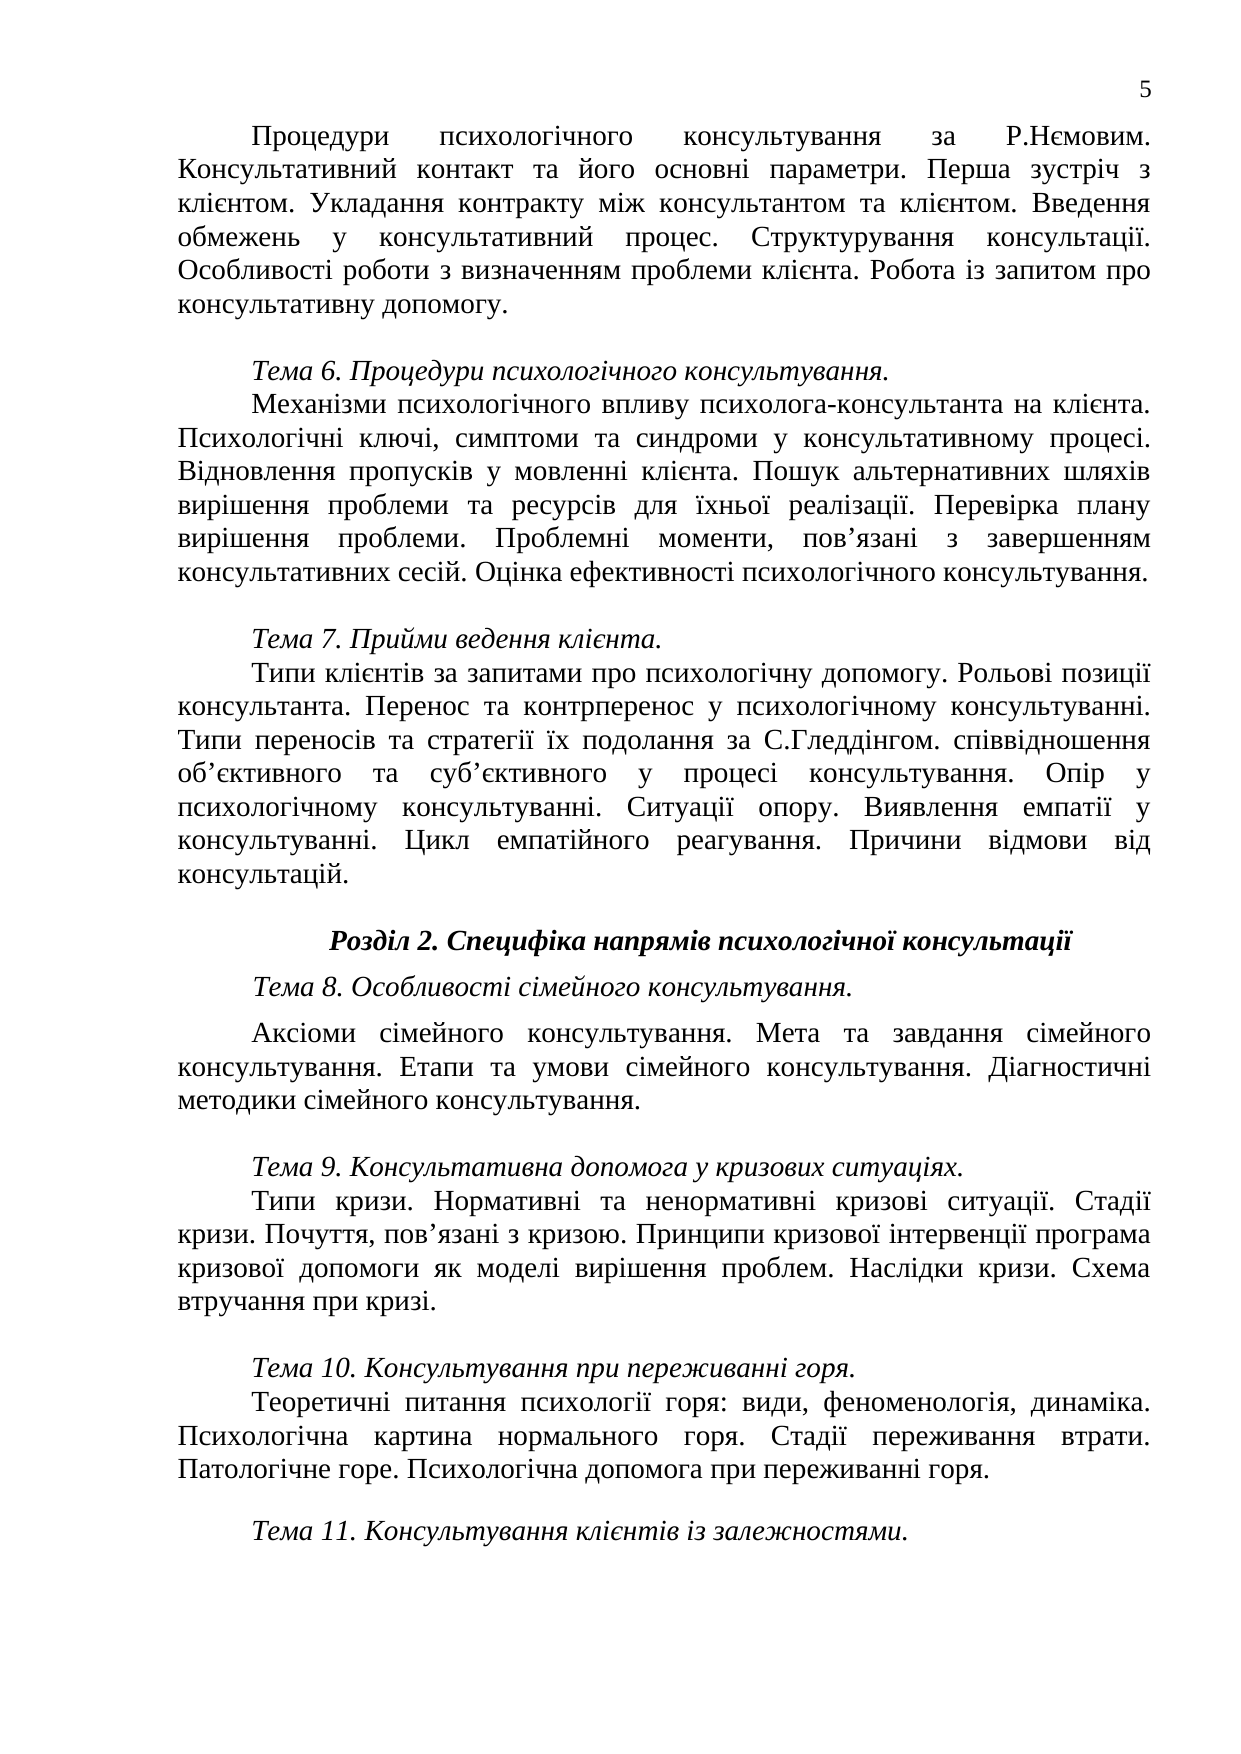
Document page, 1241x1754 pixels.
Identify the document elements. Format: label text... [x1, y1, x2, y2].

text Типи кризи. Нормативні та ненормативні кризові ситуації. Стадії кризи. Почуття, пов’язані з кризою. Принципи кризової інтервенції програма кризової допомоги як моделі вирішення проблем. Наслідки кризи. Схема втручання при кризі. [177, 1183, 1152, 1317]
text Тема 11. Консультування клієнтів із залежностями. [177, 1513, 1152, 1547]
subtitle Розділ 2. Специфіка напрямів психологічної консультації [177, 923, 1152, 957]
text Тема 9. Консультативна допомога у кризових ситуаціях. [177, 1149, 1152, 1183]
text Теоретичні питання психології горя: види, феноменологія, динаміка. Психологічна картина нормального горя. Стадії переживання втрати. Патологічне горе. Психологічна допомога при переживанні горя. [177, 1384, 1152, 1485]
text Процедури психологічного консультування за Р.Нємовим. Консультативний контакт та його основні параметри. Перша зустріч з клієнтом. Укладання контракту між консультантом та клієнтом. Введення обмежень у консультативний процес. Структурування консультації. Особливості роботи з визначенням проблеми клієнта. Робота із запитом про консультативну допомогу. [177, 118, 1152, 319]
text Механізми психологічного впливу психолога-консультанта на клієнта. Психологічні ключі, симптоми та синдроми у консультативному процесі. Відновлення пропусків у мовленні клієнта. Пошук альтернативних шляхів вирішення проблеми та ресурсів для їхньої реалізації. Перевірка плану вирішення проблеми. Проблемні моменти, пов’язані з завершенням консультативних сесій. Оцінка ефективності психологічного консультування. [177, 386, 1152, 588]
text Тема 10. Консультування при переживанні горя. [177, 1351, 1152, 1384]
text Тема 6. Процедури психологічного консультування. [177, 353, 1152, 386]
subtitle Тема 8. Особливості сімейного консультування. [177, 969, 1152, 1003]
text Аксіоми сімейного консультування. Мета та завдання сімейного консультування. Етапи та умови сімейного консультування. Діагностичні методики сімейного консультування. [177, 1015, 1152, 1116]
text Тема 7. Прийми ведення клієнта. [177, 621, 1152, 655]
text Типи клієнтів за запитами про психологічну допомогу. Рольові позиції консультанта. Перенос та контрперенос у психологічному консультуванні. Типи переносів та стратегії їх подолання за С.Гледдінгом. співвідношення об’єктивного та суб’єктивного у процесі консультування. Опір у психологічному консультуванні. Ситуації опору. Виявлення емпатії у консультуванні. Цикл емпатійного реагування. Причини відмови від консультацій. [177, 655, 1152, 889]
